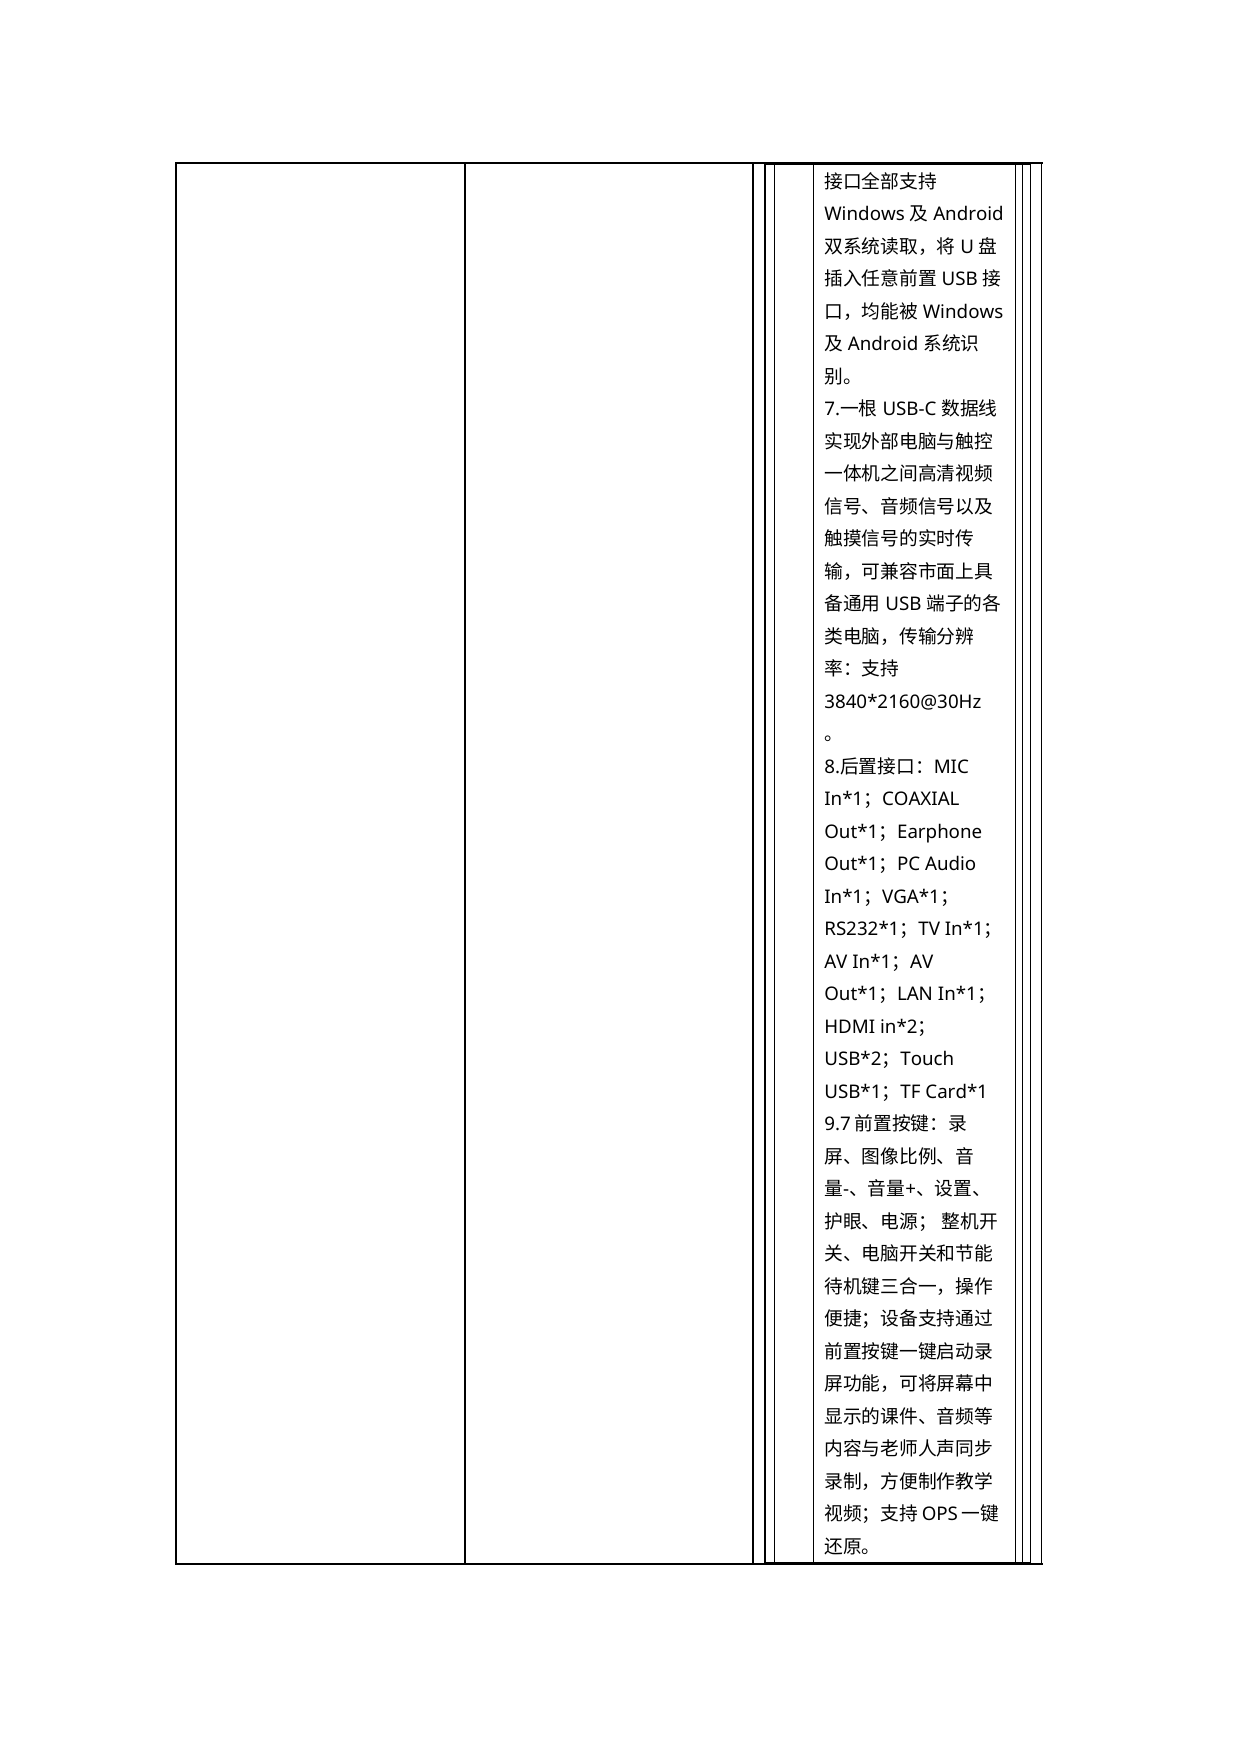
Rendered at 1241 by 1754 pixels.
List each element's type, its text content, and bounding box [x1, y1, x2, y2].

table_cell [1031, 164, 1041, 1563]
table_cell [1016, 165, 1022, 1562]
table_cell [466, 164, 752, 1563]
table_cell [775, 165, 813, 1562]
table_cell [814, 165, 1015, 1562]
table_cell [766, 165, 774, 1562]
table_cell 1 [177, 164, 464, 1563]
table_cell [1023, 165, 1030, 1562]
table_cell [754, 164, 764, 1563]
